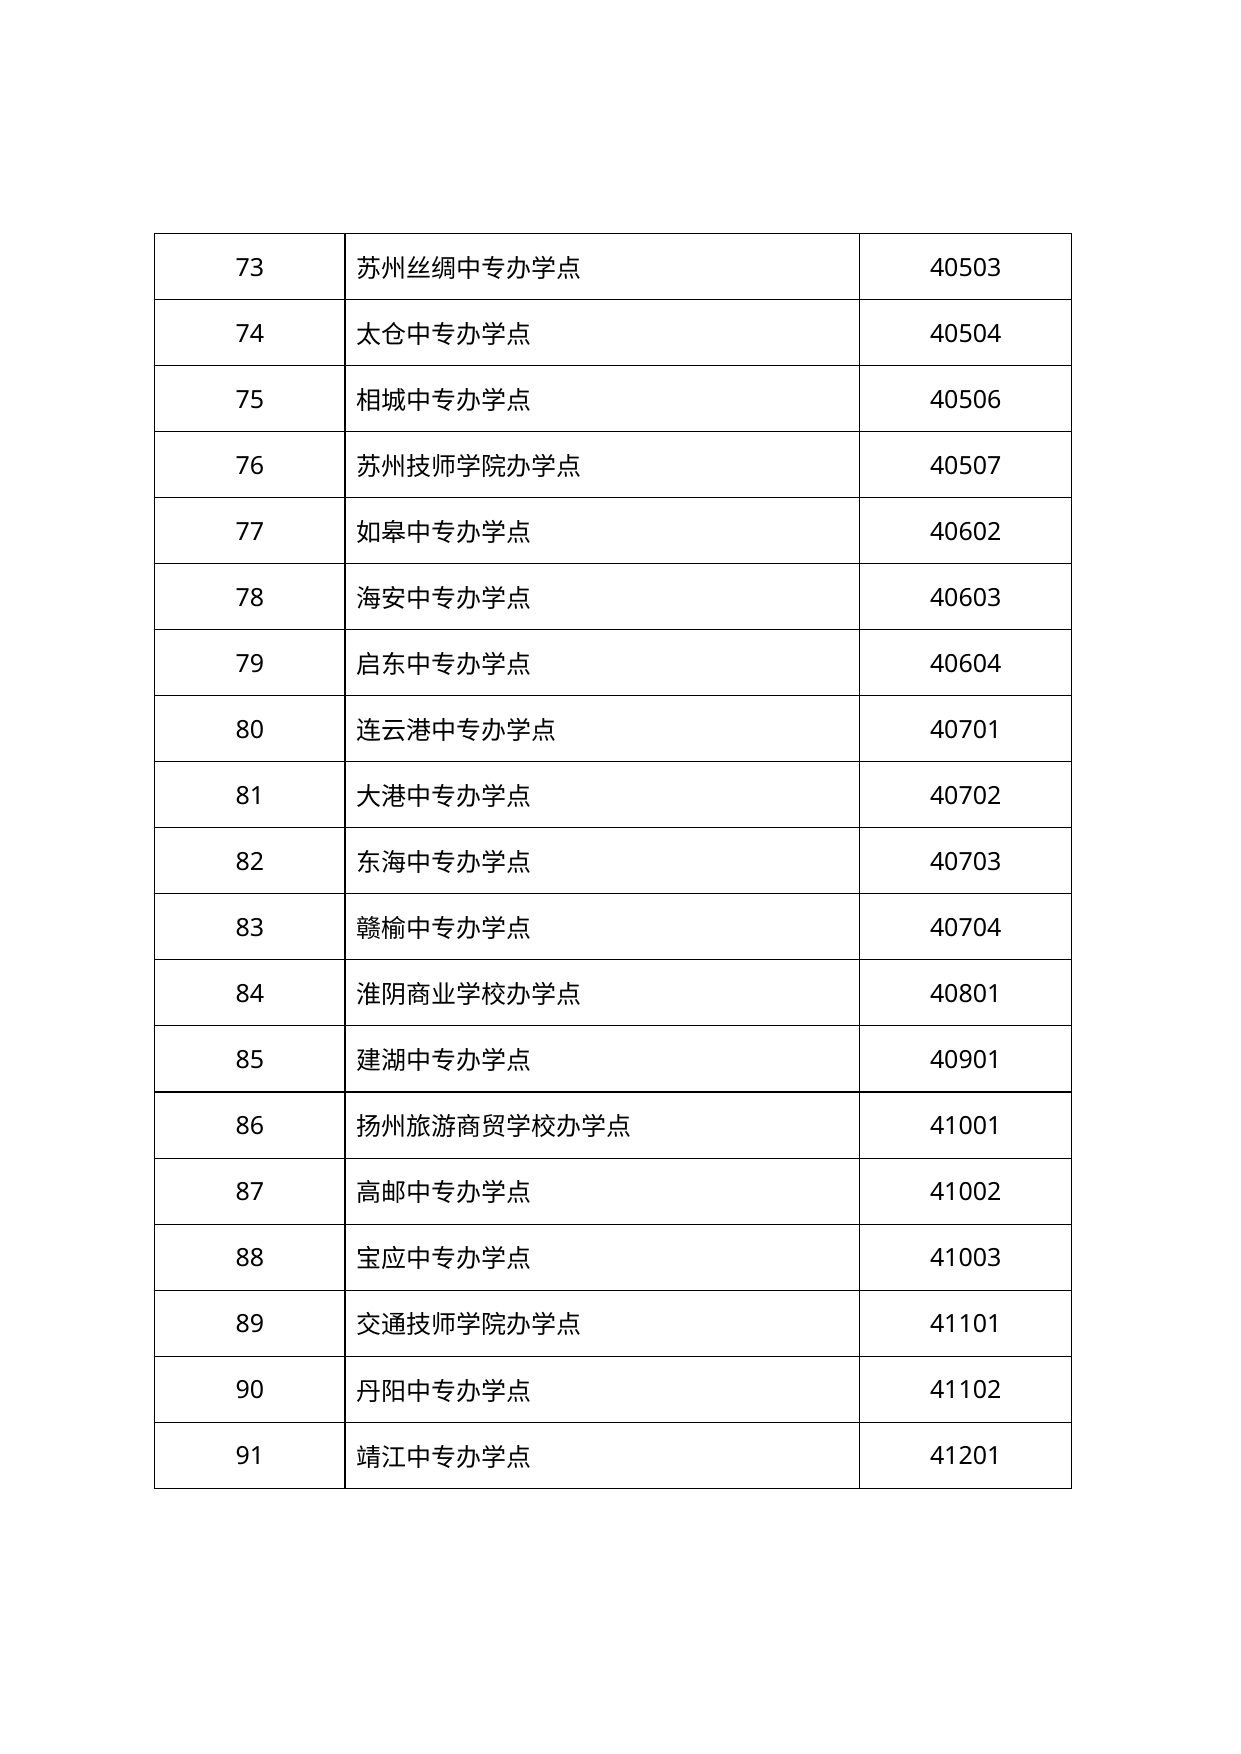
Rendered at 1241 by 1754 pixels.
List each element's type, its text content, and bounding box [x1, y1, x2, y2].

table_cell 40603 [860, 564, 1071, 629]
table_cell 90 [155, 1357, 344, 1422]
table_cell 91 [155, 1423, 344, 1488]
table_cell 77 [155, 498, 344, 563]
table_cell 苏州技师学院办学点 [346, 432, 859, 497]
table_cell 41003 [860, 1225, 1071, 1289]
table_cell 40901 [860, 1026, 1071, 1091]
table_cell 丹阳中专办学点 [346, 1357, 859, 1422]
table_cell 83 [155, 894, 344, 959]
table_cell 赣榆中专办学点 [346, 894, 859, 959]
table_cell 86 [155, 1093, 344, 1157]
table_cell 41102 [860, 1357, 1071, 1422]
table_cell 88 [155, 1225, 344, 1289]
table_cell 40503 [860, 234, 1071, 299]
table_cell 84 [155, 960, 344, 1025]
table_cell 海安中专办学点 [346, 564, 859, 629]
table_cell 淮阴商业学校办学点 [346, 960, 859, 1025]
table_cell 苏州丝绸中专办学点 [346, 234, 859, 299]
table_cell 40702 [860, 762, 1071, 827]
table_cell 交通技师学院办学点 [346, 1291, 859, 1356]
table_cell 40504 [860, 300, 1071, 365]
table_cell 40507 [860, 432, 1071, 497]
table_cell 81 [155, 762, 344, 827]
table_cell 40604 [860, 630, 1071, 695]
table_cell 79 [155, 630, 344, 695]
table_cell 40801 [860, 960, 1071, 1025]
table_cell 靖江中专办学点 [346, 1423, 859, 1488]
table_cell 73 [155, 234, 344, 299]
table_cell 太仓中专办学点 [346, 300, 859, 365]
table_cell 82 [155, 828, 344, 893]
table_cell 76 [155, 432, 344, 497]
table_cell 40602 [860, 498, 1071, 563]
table_cell 78 [155, 564, 344, 629]
table_cell 85 [155, 1026, 344, 1091]
table_cell 连云港中专办学点 [346, 696, 859, 761]
table_cell 如皋中专办学点 [346, 498, 859, 563]
table_cell 40703 [860, 828, 1071, 893]
table_cell 建湖中专办学点 [346, 1026, 859, 1091]
table_cell 87 [155, 1159, 344, 1223]
table_cell 41101 [860, 1291, 1071, 1356]
table_cell 89 [155, 1291, 344, 1356]
table_cell 相城中专办学点 [346, 366, 859, 431]
table_cell 宝应中专办学点 [346, 1225, 859, 1289]
table_cell 74 [155, 300, 344, 365]
table_cell 高邮中专办学点 [346, 1159, 859, 1223]
table_cell 大港中专办学点 [346, 762, 859, 827]
table_cell 41001 [860, 1093, 1071, 1157]
table_cell 41002 [860, 1159, 1071, 1223]
table_cell 40701 [860, 696, 1071, 761]
table_cell 东海中专办学点 [346, 828, 859, 893]
table_cell 40704 [860, 894, 1071, 959]
table_cell 40506 [860, 366, 1071, 431]
table_cell 扬州旅游商贸学校办学点 [346, 1093, 859, 1157]
table_cell 启东中专办学点 [346, 630, 859, 695]
table_cell 80 [155, 696, 344, 761]
table_cell 75 [155, 366, 344, 431]
table_cell 41201 [860, 1423, 1071, 1488]
